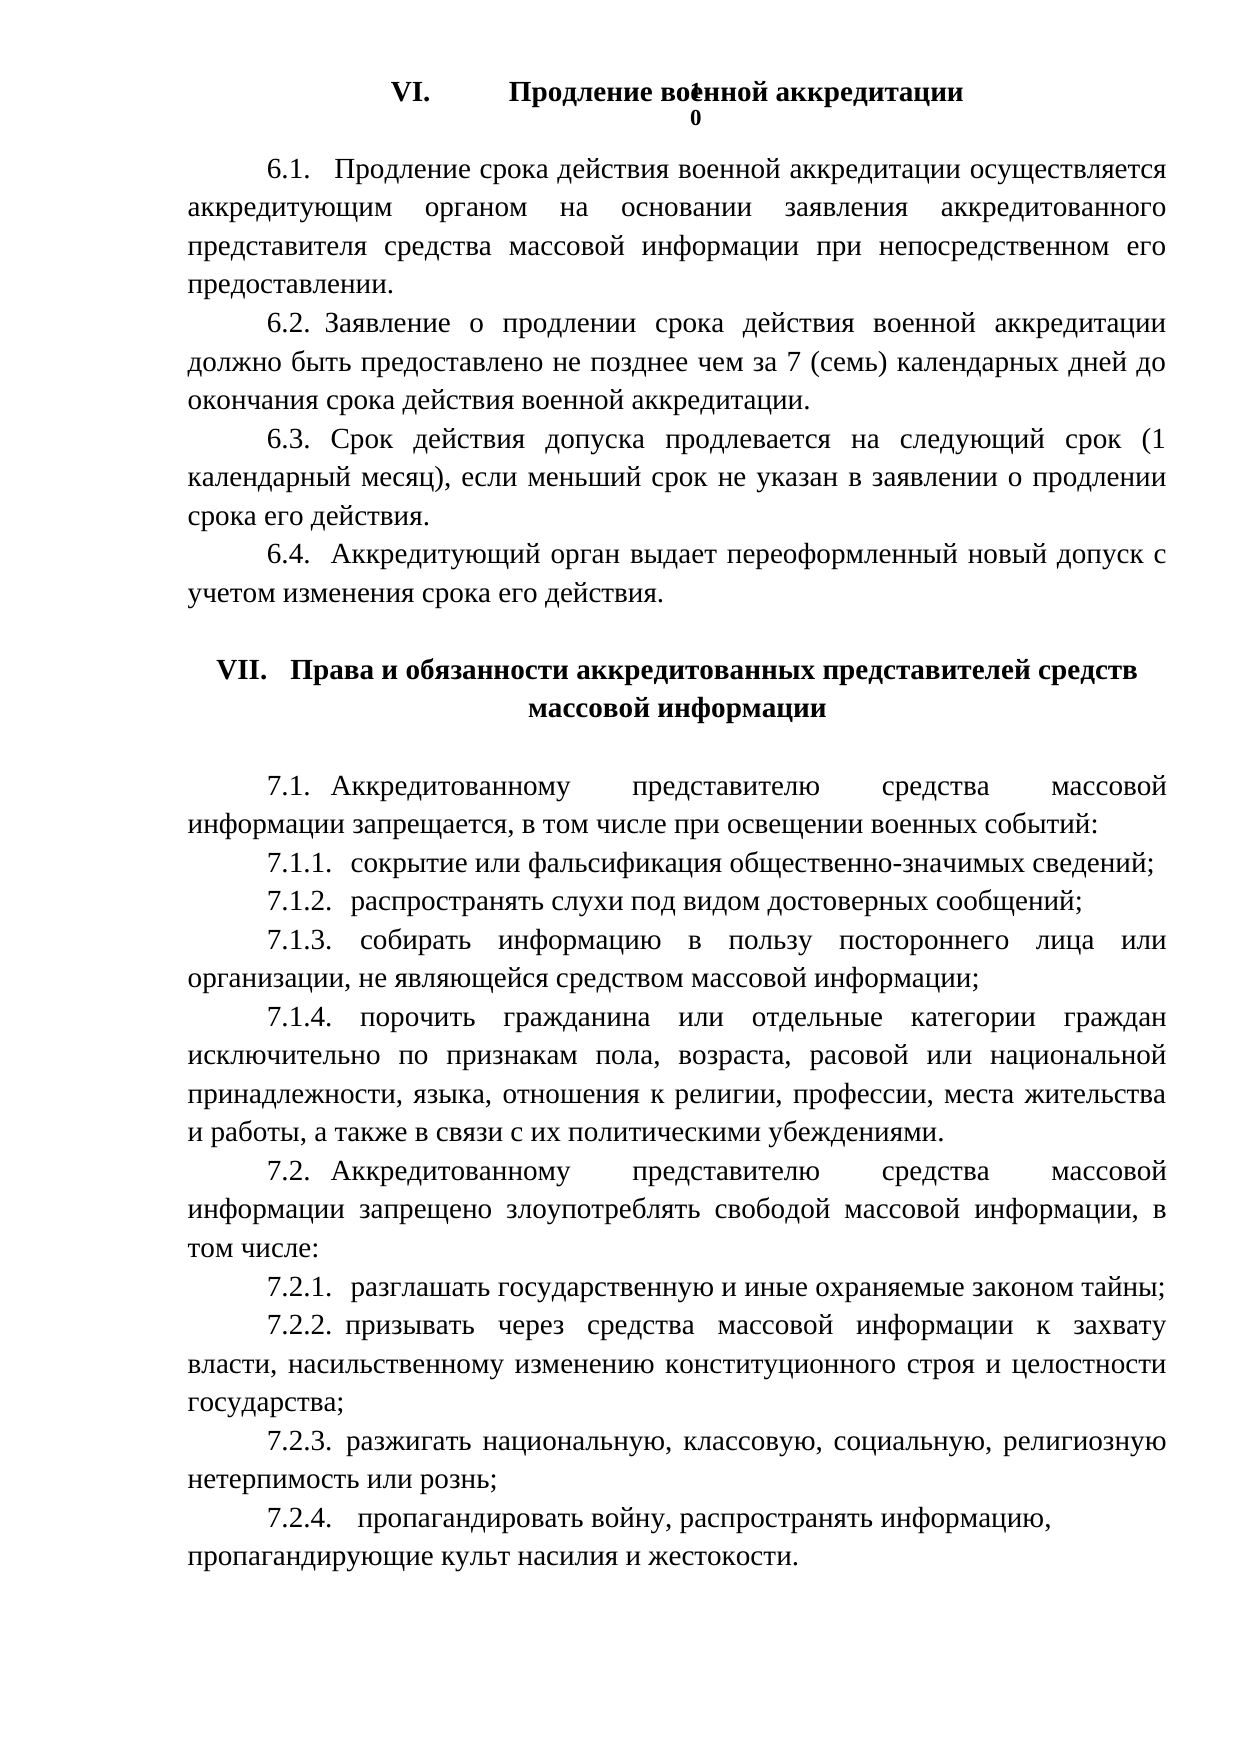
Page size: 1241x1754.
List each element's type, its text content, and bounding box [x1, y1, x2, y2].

list Срок действия допуска продлевается на следующий срок (1 календарный месяц), если меньший срок не указан в заявлении о продлении срока его действия. [187, 421, 1167, 531]
list распространять слухи под видом достоверных сообщений; [187, 883, 1167, 917]
list разжигать национальную, классовую, социальную, религиозную нетерпимость или рознь; [187, 1423, 1167, 1495]
list Продление срока действия военной аккредитации осуществляется аккредитующим органом на основании заявления аккредитованного представителя средства массовой информации при непосредственном его предоставлении. [187, 151, 1167, 300]
list разглашать государственную и иные охраняемые законом тайны; [187, 1269, 1167, 1302]
text пропагандирующие культ насилия и жестокости. [187, 1538, 1167, 1572]
list собирать информацию в пользу постороннего лица или организации, не являющейся средством массовой информации; [187, 922, 1167, 994]
text массовой информации [187, 691, 1167, 724]
list Аккредитованному представителю средства массовой информации запрещается, в том числе при освещении военных событий: [187, 768, 1167, 840]
list сокрытие или фальсификация общественно-значимых сведений; [187, 845, 1167, 878]
list пропагандировать войну, распространять информацию, [187, 1500, 1167, 1533]
list Заявление о продлении срока действия военной аккредитации должно быть предоставлено не позднее чем за 7 (семь) календарных дней до окончания срока действия военной аккредитации. [187, 305, 1167, 416]
list Аккредитованному представителю средства массовой информации запрещено злоупотреблять свободой массовой информации, в том числе: [187, 1153, 1167, 1264]
list Аккредитующий орган выдает переоформленный новый допуск с учетом изменения срока его действия. [187, 536, 1167, 608]
list призывать через средства массовой информации к захвату власти, насильственному изменению конституционного строя и целостности государства; [187, 1307, 1167, 1418]
list порочить гражданина или отдельные категории граждан исключительно по признакам пола, возраста, расовой или национальной принадлежности, языка, отношения к религии, профессии, места жительства и работы, а также в связи с их политическими убеждениями. [187, 999, 1167, 1148]
list Права и обязанности аккредитованных представителей средств [187, 652, 1167, 686]
list Продление военной аккредитации [187, 74, 1167, 107]
